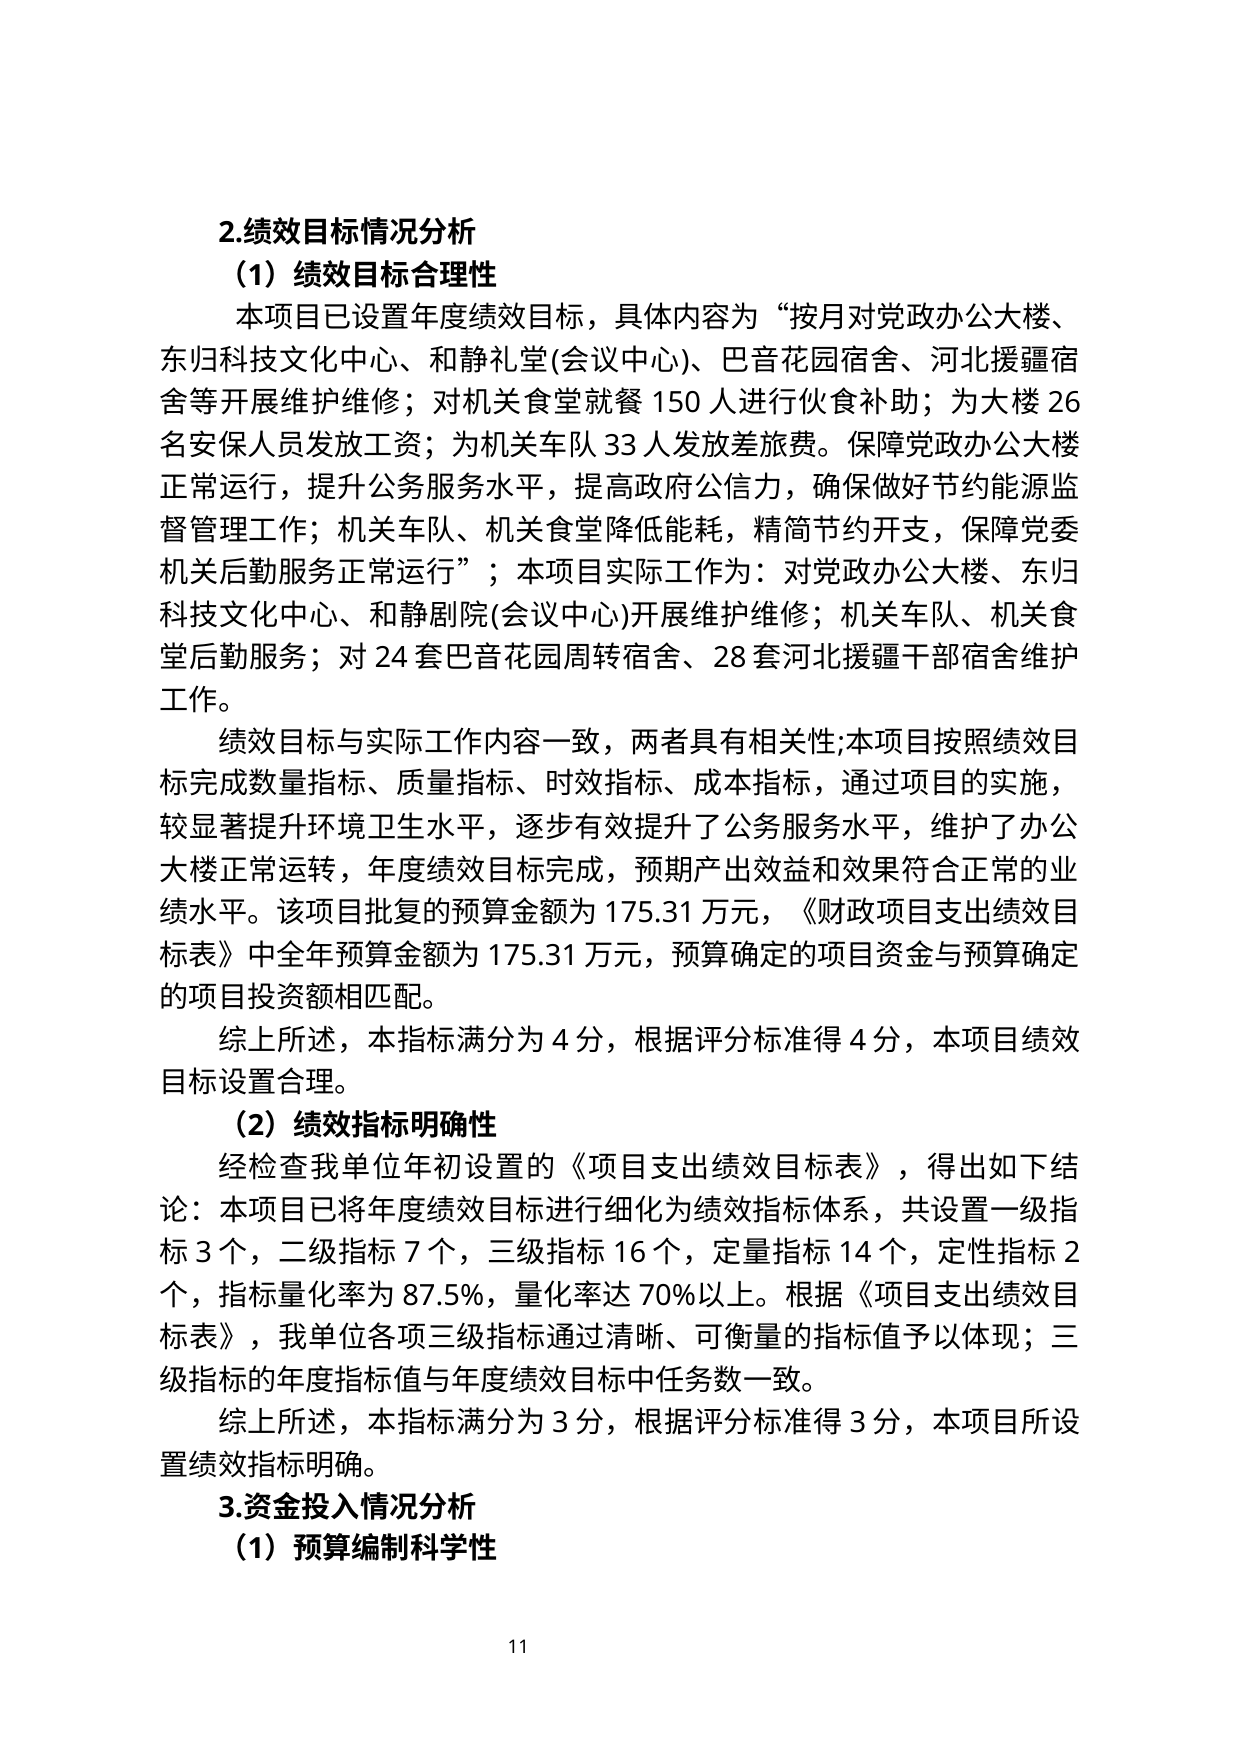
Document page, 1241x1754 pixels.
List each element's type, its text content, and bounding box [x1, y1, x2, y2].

text 综上所述，本指标满分为3分，根据评分标准得3分，本项目所设置绩效指标明确。 [159, 1399, 1081, 1484]
subtitle 3.资金投入情况分析 [159, 1484, 1081, 1526]
subtitle 2.绩效目标情况分析 [159, 209, 1081, 251]
text 经检查我单位年初设置的《项目支出绩效目标表》，得出如下结论：本项目已将年度绩效目标进行细化为绩效指标体系，共设置一级指标3个，二级指标7个，三级指标16个，定量指标14个，定性指标2个，指标量化率为87.5%，量化率达70%以上。根据《项目支出绩效目标表》，我单位各项三级指标通过清晰、可衡量的指标值予以体现；三级指标的年度指标值与年度绩效目标中任务数一致。 [159, 1144, 1081, 1399]
text （1）预算编制科学性 [159, 1526, 1081, 1569]
text 绩效目标与实际工作内容一致，两者具有相关性;本项目按照绩效目标完成数量指标、质量指标、时效指标、成本指标，通过项目的实施，较显著提升环境卫生水平，逐步有效提升了公务服务水平，维护了办公大楼正常运转，年度绩效目标完成，预期产出效益和效果符合正常的业绩水平。该项目批复的预算金额为175.31万元，《财政项目支出绩效目标表》中全年预算金额为175.31万元，预算确定的项目资金与预算确定的项目投资额相匹配。 [159, 719, 1081, 1016]
text 本项目已设置年度绩效目标，具体内容为“按月对党政办公大楼、东归科技文化中心、和静礼堂(会议中心)、巴音花园宿舍、河北援疆宿舍等开展维护维修；对机关食堂就餐150人进行伙食补助；为大楼26名安保人员发放工资；为机关车队33人发放差旅费。保障党政办公大楼正常运行，提升公务服务水平，提高政府公信力，确保做好节约能源监督管理工作；机关车队、机关食堂降低能耗，精简节约开支，保障党委机关后勤服务正常运行”；本项目实际工作为：对党政办公大楼、东归科技文化中心、和静剧院(会议中心)开展维护维修；机关车队、机关食堂后勤服务；对24套巴音花园周转宿舍、28套河北援疆干部宿舍维护工作。 [159, 294, 1081, 719]
text （1）绩效目标合理性 [159, 251, 1081, 294]
text （2）绩效指标明确性 [159, 1101, 1081, 1144]
text 综上所述，本指标满分为4分，根据评分标准得4分，本项目绩效目标设置合理。 [159, 1016, 1081, 1101]
